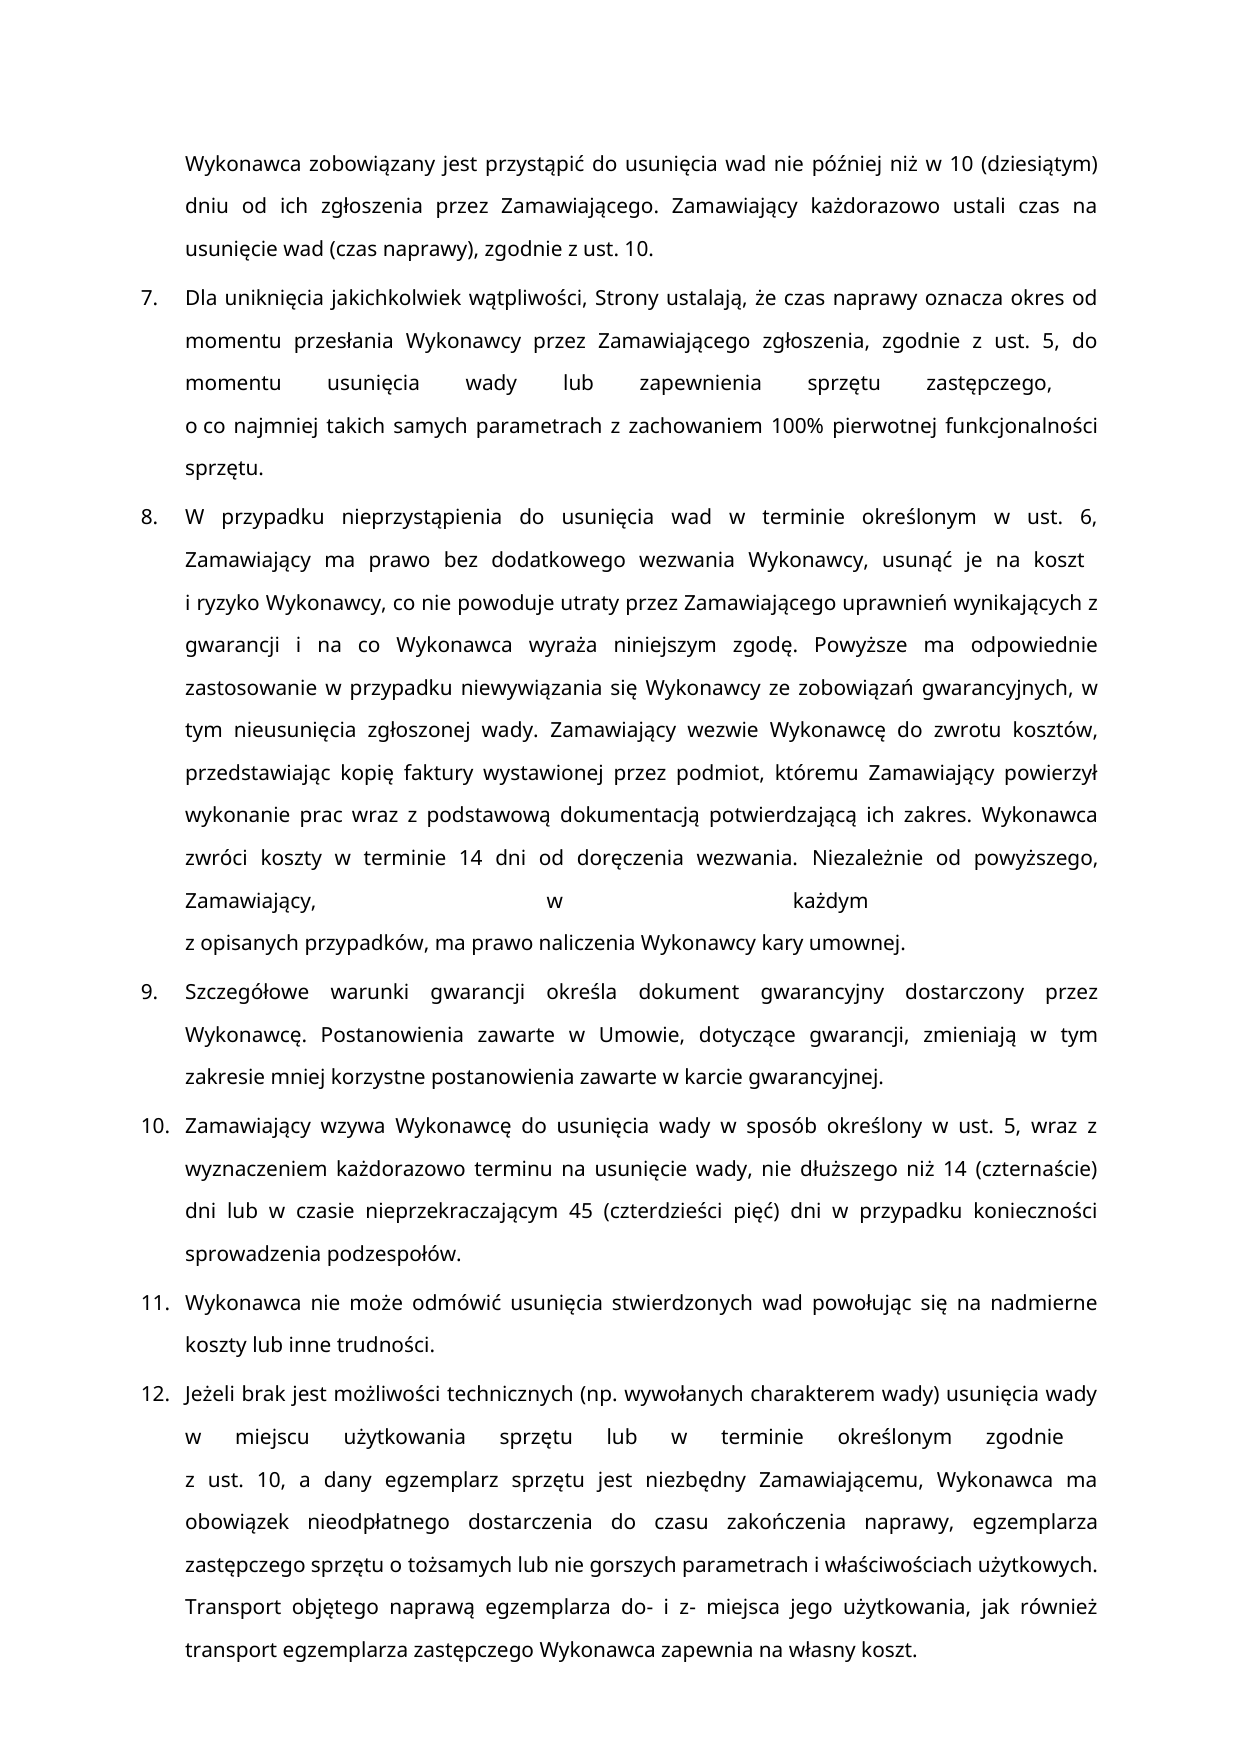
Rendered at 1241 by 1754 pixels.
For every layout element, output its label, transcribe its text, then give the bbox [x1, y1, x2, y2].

list W przypadku nieprzystąpienia do usunięcia wad w terminie określonym w ust. 6, Zamawiający ma prawo bez dodatkowego wezwania Wykonawcy, usunąć je na koszt i ryzyko Wykonawcy, co nie powoduje utraty przez Zamawiającego uprawnień wynikających z gwarancji i na co Wykonawca wyraża niniejszym zgodę. Powyższe ma odpowiednie zastosowanie w przypadku niewywiązania się Wykonawcy ze zobowiązań gwarancyjnych, w tym nieusunięcia zgłoszonej wady. Zamawiający wezwie Wykonawcę do zwrotu kosztów, przedstawiając kopię faktury wystawionej przez podmiot, któremu Zamawiający powierzył wykonanie prac wraz z podstawową dokumentacją potwierdzającą ich zakres. Wykonawca zwróci koszty w terminie 14 dni od doręczenia wezwania. Niezależnie od powyższego, Zamawiający, w każdym z opisanych przypadków, ma prawo naliczenia Wykonawcy kary umownej. [141, 502, 1099, 957]
list Szczegółowe warunki gwarancji określa dokument gwarancyjny dostarczony przez Wykonawcę. Postanowienia zawarte w Umowie, dotyczące gwarancji, zmieniają w tym zakresie mniej korzystne postanowienia zawarte w karcie gwarancyjnej. [141, 977, 1099, 1091]
list Dla uniknięcia jakichkolwiek wątpliwości, Strony ustalają, że czas naprawy oznacza okres od momentu przesłania Wykonawcy przez Zamawiającego zgłoszenia, zgodnie z ust. 5, do momentu usunięcia wady lub zapewnienia sprzętu zastępczego, o co najmniej takich samych parametrach z zachowaniem 100% pierwotnej funkcjonalności sprzętu. [141, 283, 1099, 482]
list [141, 149, 1099, 263]
list Jeżeli brak jest możliwości technicznych (np. wywołanych charakterem wady) usunięcia wady w miejscu użytkowania sprzętu lub w terminie określonym zgodnie z ust. 10, a dany egzemplarz sprzętu jest niezbędny Zamawiającemu, Wykonawca ma obowiązek nieodpłatnego dostarczenia do czasu zakończenia naprawy, egzemplarza zastępczego sprzętu o tożsamych lub nie gorszych parametrach i właściwościach użytkowych. Transport objętego naprawą egzemplarza do- i z- miejsca jego użytkowania, jak również transport egzemplarza zastępczego Wykonawca zapewnia na własny koszt. [141, 1379, 1099, 1663]
list Wykonawca nie może odmówić usunięcia stwierdzonych wad powołując się na nadmierne koszty lub inne trudności. [141, 1288, 1099, 1359]
list Zamawiający wzywa Wykonawcę do usunięcia wady w sposób określony w ust. 5, wraz z wyznaczeniem każdorazowo terminu na usunięcie wady, nie dłuższego niż 14 (czternaście) dni lub w czasie nieprzekraczającym 45 (czterdzieści pięć) dni w przypadku konieczności sprowadzenia podzespołów. [141, 1111, 1099, 1268]
